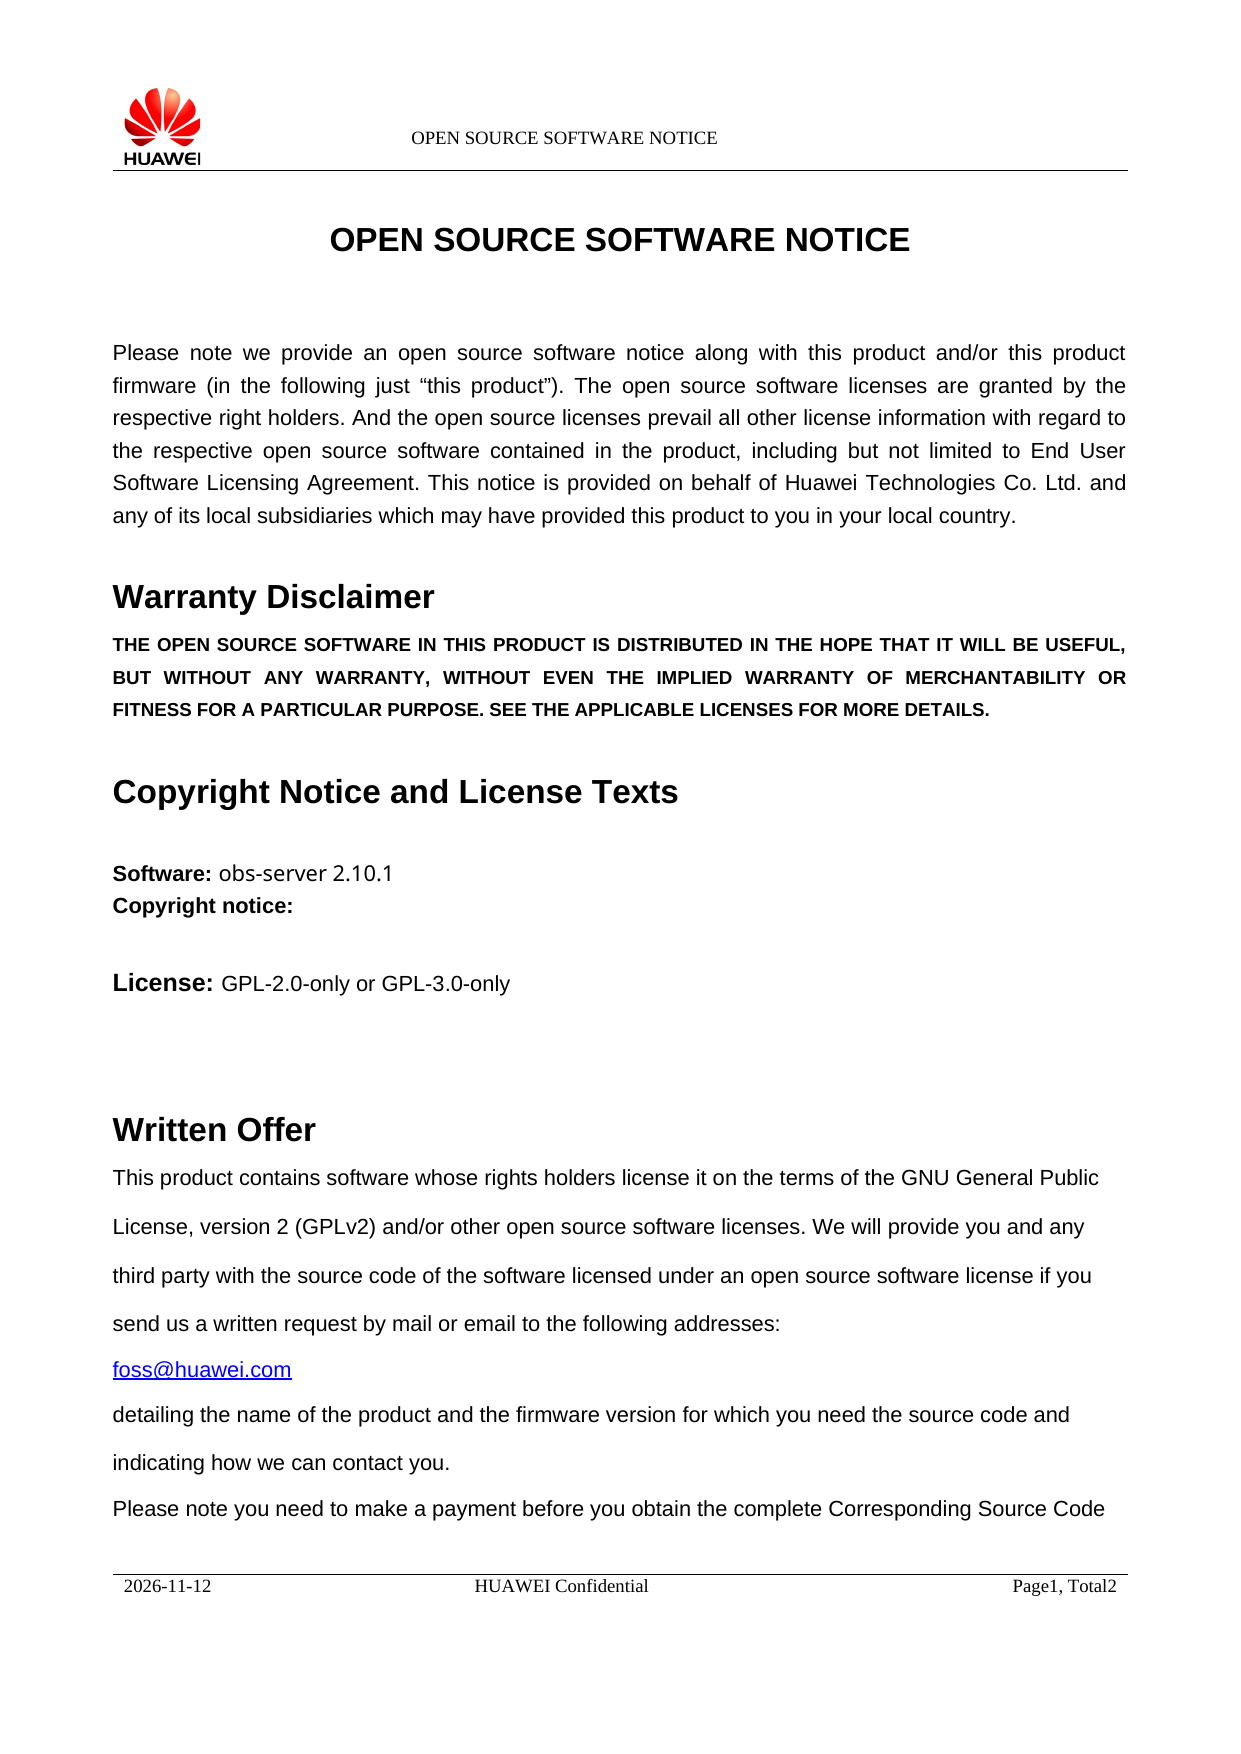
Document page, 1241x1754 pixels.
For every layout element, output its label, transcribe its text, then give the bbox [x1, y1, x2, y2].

text detailing the name of the product and the firmware version for which you need the source code and indicating how we can contact you. [112, 1398, 1128, 1479]
text Warranty Disclaimer [112, 564, 1128, 629]
text Copyright notice: [112, 889, 1128, 921]
text This product contains software whose rights holders license it on the terms of the GNU General Public License, version 2 (GPLv2) and/or other open source software licenses. We will provide you and any third party with the source code of the software licensed under an open source software license if you send us a written request by mail or email to the following addresses: [112, 1161, 1128, 1340]
text foss@huawei.com [112, 1353, 1128, 1385]
text OPEN SOURCE SOFTWARE NOTICE [112, 206, 1128, 271]
text Written Offer [112, 1096, 1128, 1161]
picture [124, 88, 201, 165]
title Software: obs-server 2.10.1 [112, 856, 1128, 889]
text Please note we provide an open source software notice along with this product and/or this product firmware (in the following just “this product”). The open source software licenses are granted by the respective right holders. And the open source licenses prevail all other license information with regard to the respective open source software contained in the product, including but not limited to End User Software Licensing Agreement. This notice is provided on behalf of Huawei Technologies Co. Ltd. and any of its local subsidiaries which may have provided this product to you in your local country. [112, 336, 1128, 531]
text License: GPL-2.0-only or GPL-3.0-only [112, 966, 1128, 999]
text Copyright Notice and License Texts [112, 759, 1128, 824]
text The open source software in this product is distributed in the hope that it will be useful, but WITHOUT ANY WARRANTY, without even the implied warranty of MERCHANTABILITY or FITNESS FOR A PARTICULAR PURPOSE. See the applicable licenses for more details. [112, 629, 1128, 726]
